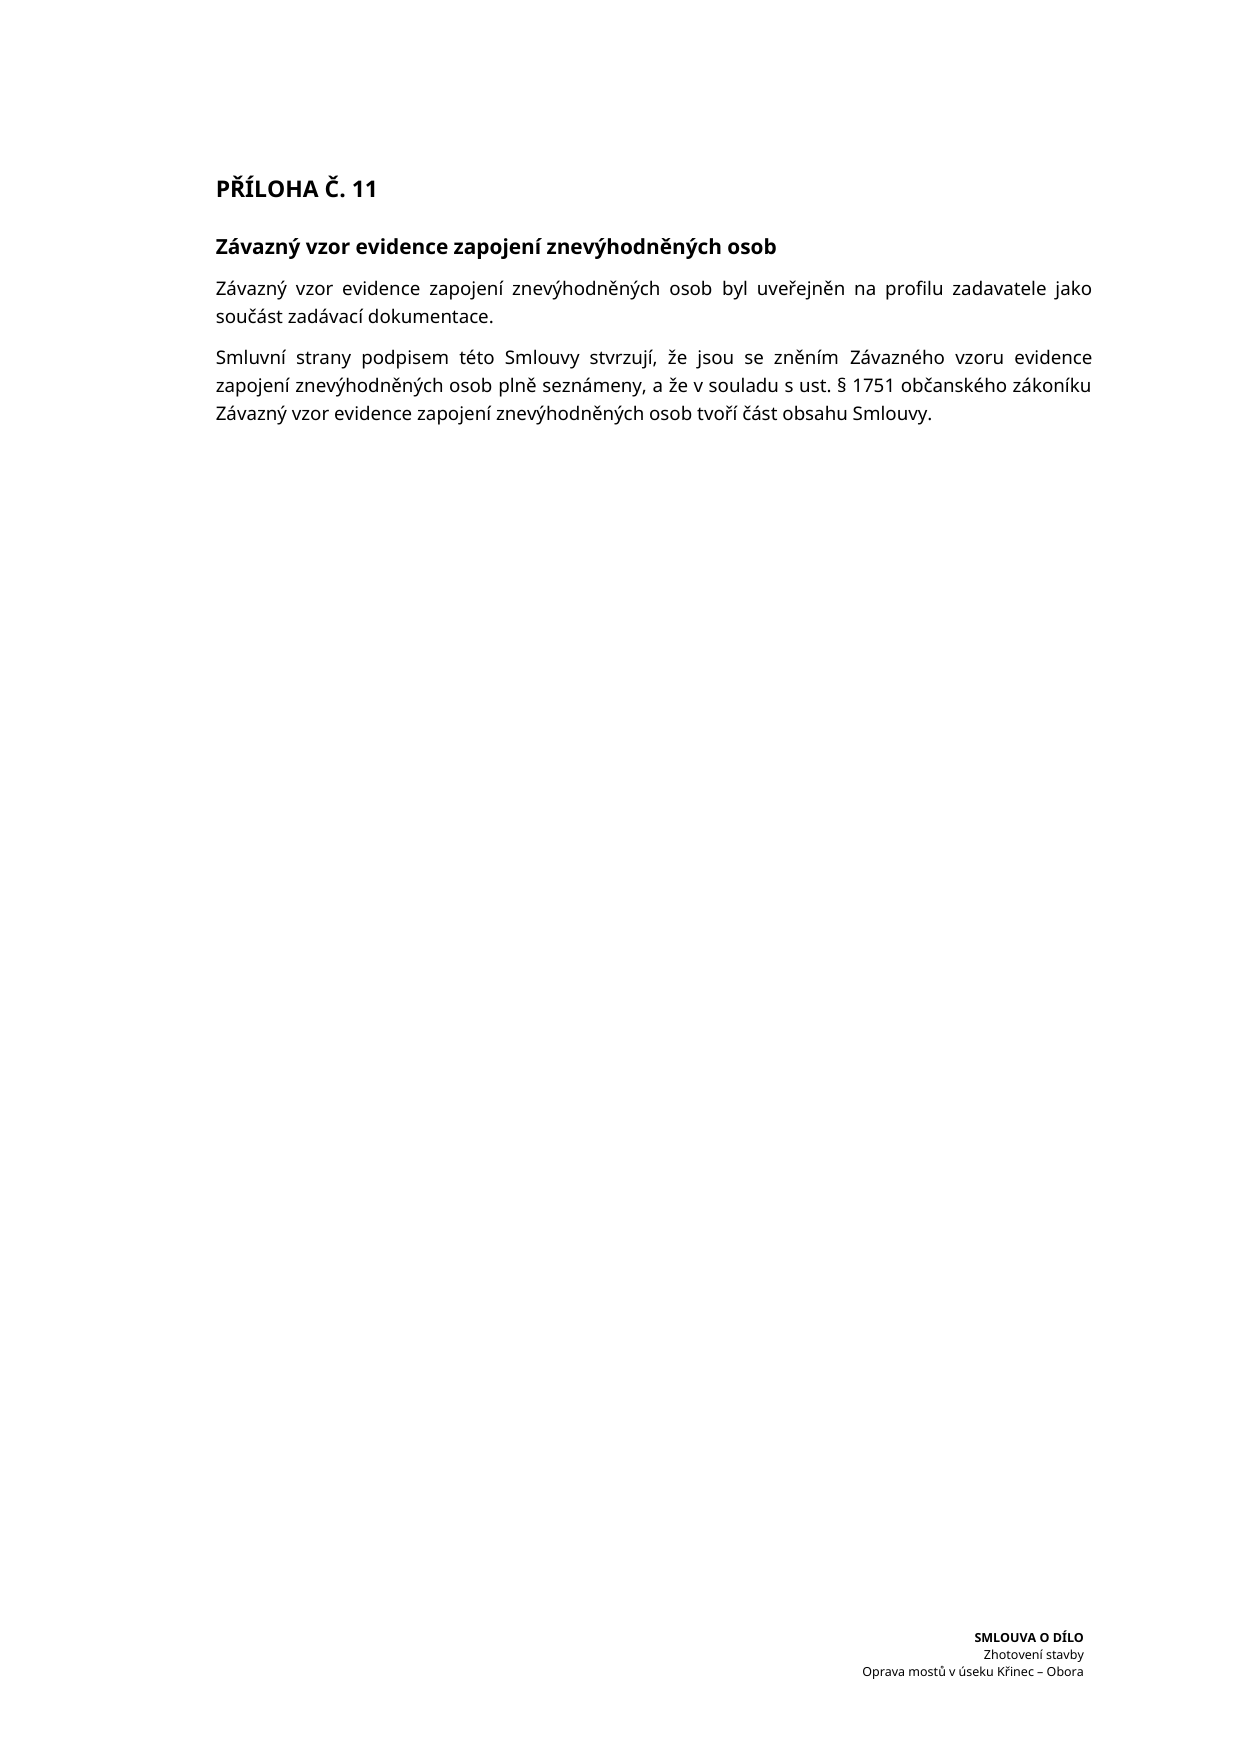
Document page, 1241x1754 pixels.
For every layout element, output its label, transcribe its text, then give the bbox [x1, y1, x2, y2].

text Příloha č. 11 [216, 172, 1093, 204]
text Smluvní strany podpisem této Smlouvy stvrzují, že jsou se zněním Závazného vzoru evidence zapojení znevýhodněných osob plně seznámeny, a že v souladu s ust. § 1751 občanského zákoníku Závazný vzor evidence zapojení znevýhodněných osob tvoří část obsahu Smlouvy. [216, 344, 1093, 426]
text Závazný vzor evidence zapojení znevýhodněných osob [216, 232, 1093, 260]
text Závazný vzor evidence zapojení znevýhodněných osob byl uveřejněn na profilu zadavatele jako součást zadávací dokumentace. [216, 276, 1093, 329]
